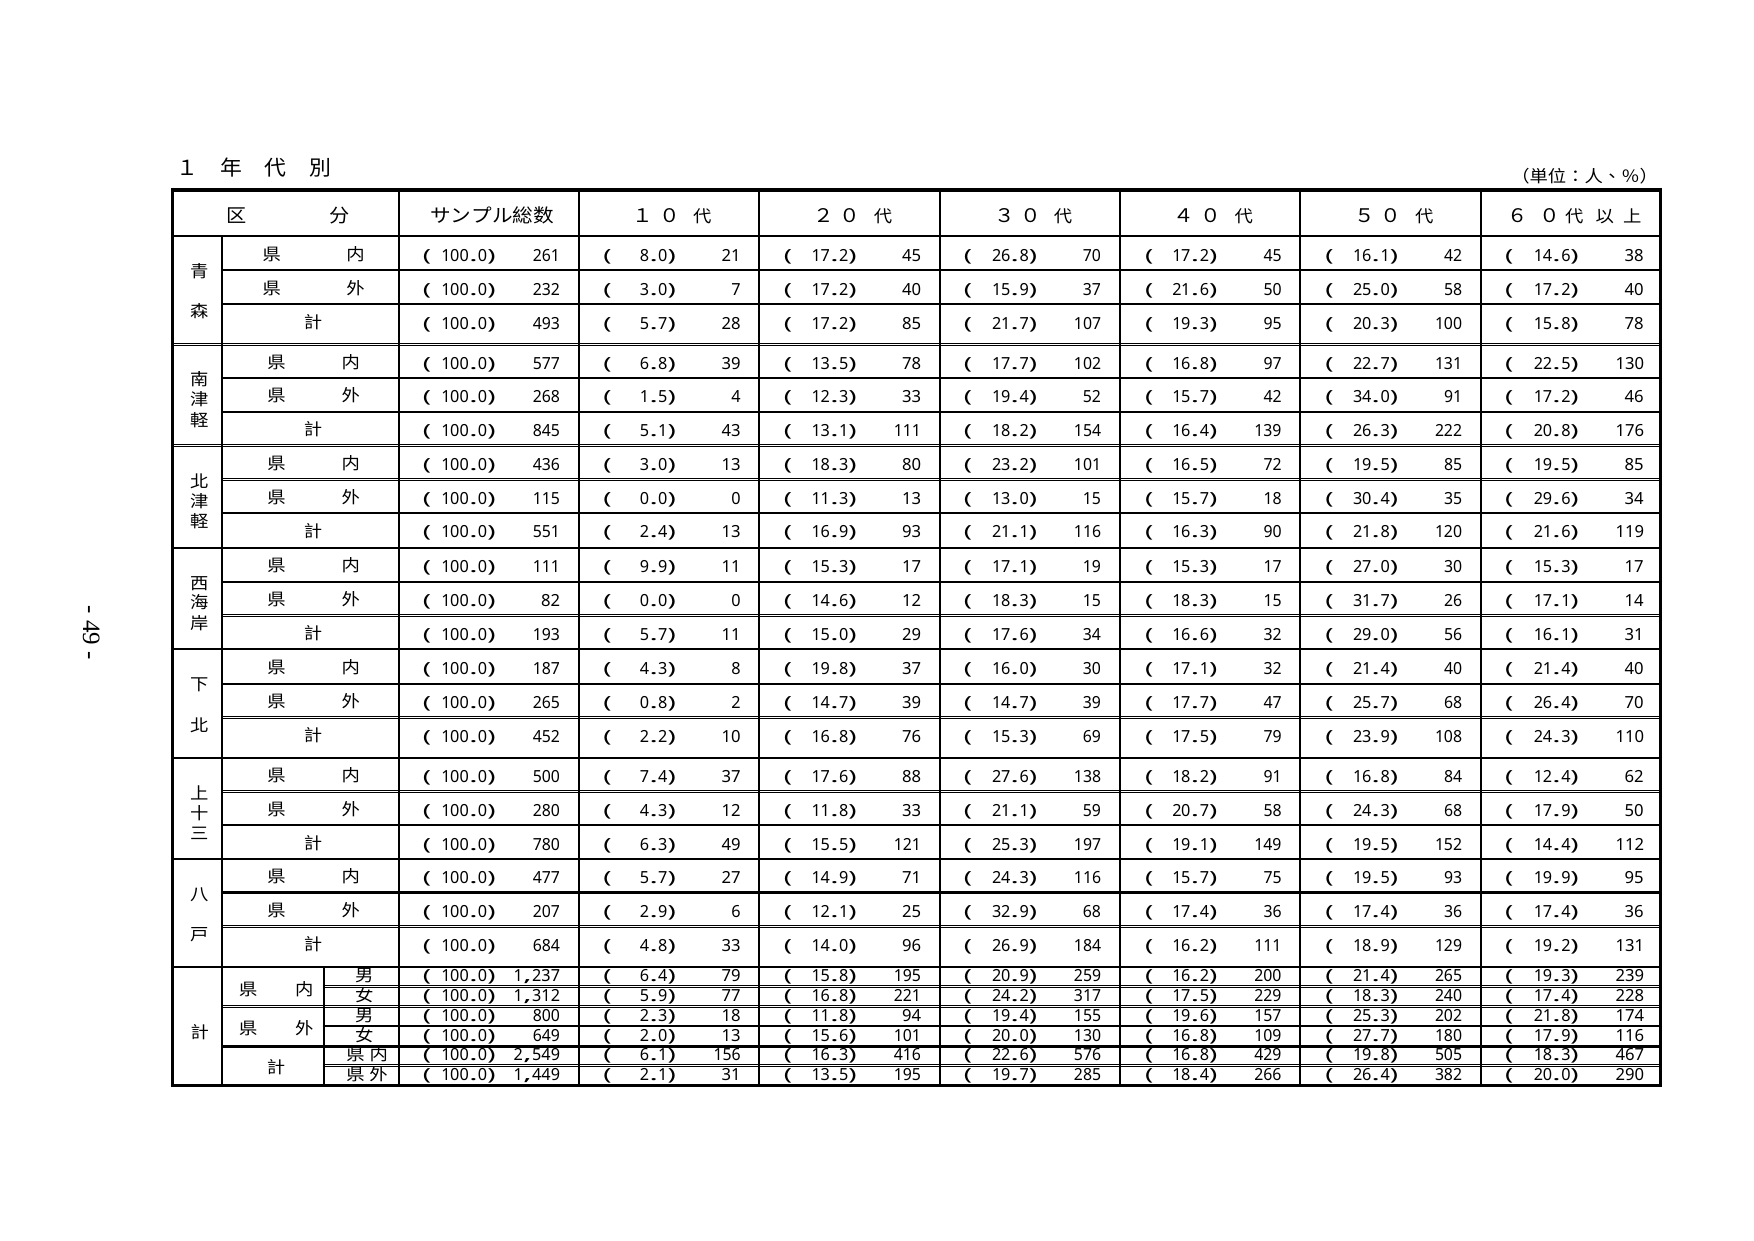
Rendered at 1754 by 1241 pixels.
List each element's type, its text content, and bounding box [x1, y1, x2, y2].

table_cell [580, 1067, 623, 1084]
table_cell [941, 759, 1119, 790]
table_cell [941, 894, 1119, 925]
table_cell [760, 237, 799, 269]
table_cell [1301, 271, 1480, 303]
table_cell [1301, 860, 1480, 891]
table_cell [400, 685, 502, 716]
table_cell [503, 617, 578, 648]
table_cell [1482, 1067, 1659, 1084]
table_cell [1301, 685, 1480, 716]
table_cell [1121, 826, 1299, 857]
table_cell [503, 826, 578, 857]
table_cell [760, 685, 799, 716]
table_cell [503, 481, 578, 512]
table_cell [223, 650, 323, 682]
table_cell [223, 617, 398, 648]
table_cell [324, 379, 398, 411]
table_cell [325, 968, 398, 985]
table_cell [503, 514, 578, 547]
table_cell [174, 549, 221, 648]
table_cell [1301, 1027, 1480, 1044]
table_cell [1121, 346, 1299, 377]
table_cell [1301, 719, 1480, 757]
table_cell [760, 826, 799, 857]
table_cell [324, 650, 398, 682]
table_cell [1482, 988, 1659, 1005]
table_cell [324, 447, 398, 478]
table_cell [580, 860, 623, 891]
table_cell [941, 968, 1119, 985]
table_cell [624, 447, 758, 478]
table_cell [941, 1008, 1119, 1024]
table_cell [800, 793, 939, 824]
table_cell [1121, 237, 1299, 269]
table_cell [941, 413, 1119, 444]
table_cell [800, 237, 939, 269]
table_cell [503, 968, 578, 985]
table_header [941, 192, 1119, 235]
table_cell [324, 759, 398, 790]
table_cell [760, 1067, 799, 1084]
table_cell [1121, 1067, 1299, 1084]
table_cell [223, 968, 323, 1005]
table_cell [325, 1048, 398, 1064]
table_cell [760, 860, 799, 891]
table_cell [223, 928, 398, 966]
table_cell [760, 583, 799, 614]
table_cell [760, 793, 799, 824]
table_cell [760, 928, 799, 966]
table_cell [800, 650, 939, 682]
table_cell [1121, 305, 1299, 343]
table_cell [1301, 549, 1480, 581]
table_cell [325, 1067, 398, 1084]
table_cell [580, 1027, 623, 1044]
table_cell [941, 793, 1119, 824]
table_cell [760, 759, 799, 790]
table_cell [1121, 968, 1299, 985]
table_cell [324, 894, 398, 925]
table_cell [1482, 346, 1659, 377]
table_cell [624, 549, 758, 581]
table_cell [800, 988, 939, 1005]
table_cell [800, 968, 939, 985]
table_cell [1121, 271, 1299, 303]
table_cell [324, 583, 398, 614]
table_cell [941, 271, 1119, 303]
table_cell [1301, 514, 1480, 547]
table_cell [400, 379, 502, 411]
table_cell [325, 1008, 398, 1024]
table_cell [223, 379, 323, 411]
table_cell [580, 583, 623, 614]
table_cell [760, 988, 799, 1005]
text （単位：人、％） [1511, 165, 1689, 187]
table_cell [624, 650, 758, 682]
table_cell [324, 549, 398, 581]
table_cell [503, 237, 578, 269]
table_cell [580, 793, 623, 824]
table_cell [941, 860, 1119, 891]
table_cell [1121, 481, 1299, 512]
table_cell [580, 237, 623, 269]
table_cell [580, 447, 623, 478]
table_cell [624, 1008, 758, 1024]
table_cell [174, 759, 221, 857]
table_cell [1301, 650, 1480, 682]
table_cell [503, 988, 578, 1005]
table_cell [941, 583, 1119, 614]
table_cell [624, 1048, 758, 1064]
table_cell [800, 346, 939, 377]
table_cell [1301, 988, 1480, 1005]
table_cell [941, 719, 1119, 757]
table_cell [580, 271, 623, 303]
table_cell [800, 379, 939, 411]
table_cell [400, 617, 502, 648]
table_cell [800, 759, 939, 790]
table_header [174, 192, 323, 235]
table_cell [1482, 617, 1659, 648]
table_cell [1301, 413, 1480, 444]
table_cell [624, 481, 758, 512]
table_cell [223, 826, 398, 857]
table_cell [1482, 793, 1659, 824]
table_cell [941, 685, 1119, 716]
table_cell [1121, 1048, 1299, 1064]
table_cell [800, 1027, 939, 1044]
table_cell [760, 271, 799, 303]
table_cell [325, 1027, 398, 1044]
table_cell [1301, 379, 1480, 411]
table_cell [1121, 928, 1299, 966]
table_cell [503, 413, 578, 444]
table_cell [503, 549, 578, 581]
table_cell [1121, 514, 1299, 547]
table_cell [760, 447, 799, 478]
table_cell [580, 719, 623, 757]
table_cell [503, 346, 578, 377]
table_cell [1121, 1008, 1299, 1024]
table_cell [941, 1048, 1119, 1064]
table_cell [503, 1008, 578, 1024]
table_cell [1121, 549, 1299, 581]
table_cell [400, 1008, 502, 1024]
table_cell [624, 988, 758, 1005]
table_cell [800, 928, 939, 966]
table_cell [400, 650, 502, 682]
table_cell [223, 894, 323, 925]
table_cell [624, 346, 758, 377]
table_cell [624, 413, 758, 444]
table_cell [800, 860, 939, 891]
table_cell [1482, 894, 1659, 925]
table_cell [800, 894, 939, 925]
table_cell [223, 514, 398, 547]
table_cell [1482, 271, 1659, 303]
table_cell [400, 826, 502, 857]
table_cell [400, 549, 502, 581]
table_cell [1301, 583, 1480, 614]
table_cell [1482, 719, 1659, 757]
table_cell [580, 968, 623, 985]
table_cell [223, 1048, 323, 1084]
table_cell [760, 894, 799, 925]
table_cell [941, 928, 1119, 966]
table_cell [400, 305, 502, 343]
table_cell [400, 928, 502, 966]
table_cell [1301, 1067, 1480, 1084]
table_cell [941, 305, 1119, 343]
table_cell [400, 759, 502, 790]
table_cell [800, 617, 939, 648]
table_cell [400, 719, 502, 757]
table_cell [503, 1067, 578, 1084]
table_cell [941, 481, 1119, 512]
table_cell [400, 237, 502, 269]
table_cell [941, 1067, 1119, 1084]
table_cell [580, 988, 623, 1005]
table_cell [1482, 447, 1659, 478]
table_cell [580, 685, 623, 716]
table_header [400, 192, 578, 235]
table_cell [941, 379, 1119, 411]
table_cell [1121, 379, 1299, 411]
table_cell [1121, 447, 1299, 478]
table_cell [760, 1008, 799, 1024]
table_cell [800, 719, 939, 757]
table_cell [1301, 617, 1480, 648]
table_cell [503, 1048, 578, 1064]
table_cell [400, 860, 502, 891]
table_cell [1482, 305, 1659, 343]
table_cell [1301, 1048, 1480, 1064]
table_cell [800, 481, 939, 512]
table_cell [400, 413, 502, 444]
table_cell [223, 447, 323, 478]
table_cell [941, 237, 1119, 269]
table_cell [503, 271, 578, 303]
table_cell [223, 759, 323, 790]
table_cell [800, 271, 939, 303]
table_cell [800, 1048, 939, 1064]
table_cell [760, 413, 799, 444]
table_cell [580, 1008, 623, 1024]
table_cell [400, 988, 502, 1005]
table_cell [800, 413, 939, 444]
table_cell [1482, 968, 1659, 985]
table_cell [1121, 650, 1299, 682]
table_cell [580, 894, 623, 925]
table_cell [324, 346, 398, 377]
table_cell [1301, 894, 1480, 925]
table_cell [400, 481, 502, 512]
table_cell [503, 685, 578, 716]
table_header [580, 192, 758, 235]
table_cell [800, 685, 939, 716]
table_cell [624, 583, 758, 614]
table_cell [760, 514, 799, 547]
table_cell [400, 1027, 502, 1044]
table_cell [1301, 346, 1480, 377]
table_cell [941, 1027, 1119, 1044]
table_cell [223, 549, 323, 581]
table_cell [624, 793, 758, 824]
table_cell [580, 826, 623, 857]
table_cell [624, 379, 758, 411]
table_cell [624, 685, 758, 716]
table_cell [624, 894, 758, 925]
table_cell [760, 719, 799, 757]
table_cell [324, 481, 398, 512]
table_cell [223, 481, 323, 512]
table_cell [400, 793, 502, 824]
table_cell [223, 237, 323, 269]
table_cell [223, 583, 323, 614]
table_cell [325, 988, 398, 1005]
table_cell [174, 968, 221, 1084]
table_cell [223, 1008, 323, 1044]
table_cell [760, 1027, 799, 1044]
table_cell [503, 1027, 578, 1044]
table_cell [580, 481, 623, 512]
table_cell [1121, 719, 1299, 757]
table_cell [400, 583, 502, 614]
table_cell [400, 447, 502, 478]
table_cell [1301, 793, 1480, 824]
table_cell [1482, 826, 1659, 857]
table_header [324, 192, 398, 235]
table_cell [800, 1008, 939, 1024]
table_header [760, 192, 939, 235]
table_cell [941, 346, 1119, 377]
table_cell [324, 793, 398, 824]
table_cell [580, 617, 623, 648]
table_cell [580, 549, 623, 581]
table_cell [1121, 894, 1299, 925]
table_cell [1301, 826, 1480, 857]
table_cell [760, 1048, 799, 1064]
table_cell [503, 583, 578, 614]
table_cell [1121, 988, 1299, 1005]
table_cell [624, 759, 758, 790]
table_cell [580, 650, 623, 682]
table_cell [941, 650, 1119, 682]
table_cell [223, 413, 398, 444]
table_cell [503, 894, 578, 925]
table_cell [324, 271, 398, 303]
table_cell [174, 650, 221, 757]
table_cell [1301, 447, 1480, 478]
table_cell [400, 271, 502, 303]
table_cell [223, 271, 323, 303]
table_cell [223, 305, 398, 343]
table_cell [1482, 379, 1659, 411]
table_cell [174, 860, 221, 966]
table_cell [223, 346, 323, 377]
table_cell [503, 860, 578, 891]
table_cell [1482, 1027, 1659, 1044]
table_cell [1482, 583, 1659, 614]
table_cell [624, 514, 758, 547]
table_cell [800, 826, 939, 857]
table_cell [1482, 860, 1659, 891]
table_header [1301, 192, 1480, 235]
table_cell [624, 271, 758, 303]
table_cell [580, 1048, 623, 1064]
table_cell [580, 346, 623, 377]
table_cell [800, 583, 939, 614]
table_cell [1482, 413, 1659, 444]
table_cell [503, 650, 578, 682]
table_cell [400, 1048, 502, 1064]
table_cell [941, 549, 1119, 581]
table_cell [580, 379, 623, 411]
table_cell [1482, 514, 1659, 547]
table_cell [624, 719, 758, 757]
text １ 年 代 別 [176, 153, 335, 181]
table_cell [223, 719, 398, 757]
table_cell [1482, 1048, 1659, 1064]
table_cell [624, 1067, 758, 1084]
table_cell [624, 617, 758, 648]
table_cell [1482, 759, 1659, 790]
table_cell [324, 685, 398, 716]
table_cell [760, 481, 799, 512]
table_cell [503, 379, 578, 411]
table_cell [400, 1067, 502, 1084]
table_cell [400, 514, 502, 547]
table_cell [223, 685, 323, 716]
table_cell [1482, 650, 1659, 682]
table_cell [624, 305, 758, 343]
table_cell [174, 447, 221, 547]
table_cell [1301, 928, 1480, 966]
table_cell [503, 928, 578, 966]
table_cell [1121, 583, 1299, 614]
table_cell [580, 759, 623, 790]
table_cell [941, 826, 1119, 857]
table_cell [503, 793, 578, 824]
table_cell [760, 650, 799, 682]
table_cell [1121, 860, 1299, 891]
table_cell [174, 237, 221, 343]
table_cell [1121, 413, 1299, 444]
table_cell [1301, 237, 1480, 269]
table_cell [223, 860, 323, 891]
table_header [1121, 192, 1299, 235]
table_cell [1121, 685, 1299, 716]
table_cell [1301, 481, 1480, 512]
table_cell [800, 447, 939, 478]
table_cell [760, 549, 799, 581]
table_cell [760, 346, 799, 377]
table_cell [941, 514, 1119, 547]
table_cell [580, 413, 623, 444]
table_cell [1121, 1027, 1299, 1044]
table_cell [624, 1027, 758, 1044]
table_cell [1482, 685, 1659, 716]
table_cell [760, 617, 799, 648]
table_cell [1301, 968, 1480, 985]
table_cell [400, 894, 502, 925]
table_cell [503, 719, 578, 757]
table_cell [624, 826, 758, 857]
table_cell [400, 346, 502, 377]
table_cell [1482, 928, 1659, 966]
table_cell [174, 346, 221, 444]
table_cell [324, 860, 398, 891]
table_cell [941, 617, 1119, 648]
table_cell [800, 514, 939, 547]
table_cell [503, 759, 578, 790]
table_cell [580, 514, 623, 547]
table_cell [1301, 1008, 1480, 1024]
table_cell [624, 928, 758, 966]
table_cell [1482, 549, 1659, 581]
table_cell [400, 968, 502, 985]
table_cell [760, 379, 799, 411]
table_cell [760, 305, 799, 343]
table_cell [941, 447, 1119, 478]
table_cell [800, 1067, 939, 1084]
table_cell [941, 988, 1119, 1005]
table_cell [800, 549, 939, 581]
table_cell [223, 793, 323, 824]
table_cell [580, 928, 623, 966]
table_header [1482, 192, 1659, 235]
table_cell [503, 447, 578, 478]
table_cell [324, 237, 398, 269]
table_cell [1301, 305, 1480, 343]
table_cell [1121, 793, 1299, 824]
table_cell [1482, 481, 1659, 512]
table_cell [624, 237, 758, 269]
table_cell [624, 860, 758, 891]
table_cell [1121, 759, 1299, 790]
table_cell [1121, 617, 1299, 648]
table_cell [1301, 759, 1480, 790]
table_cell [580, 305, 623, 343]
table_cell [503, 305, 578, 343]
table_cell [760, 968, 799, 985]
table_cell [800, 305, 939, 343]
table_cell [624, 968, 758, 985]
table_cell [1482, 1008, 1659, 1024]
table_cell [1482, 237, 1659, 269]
